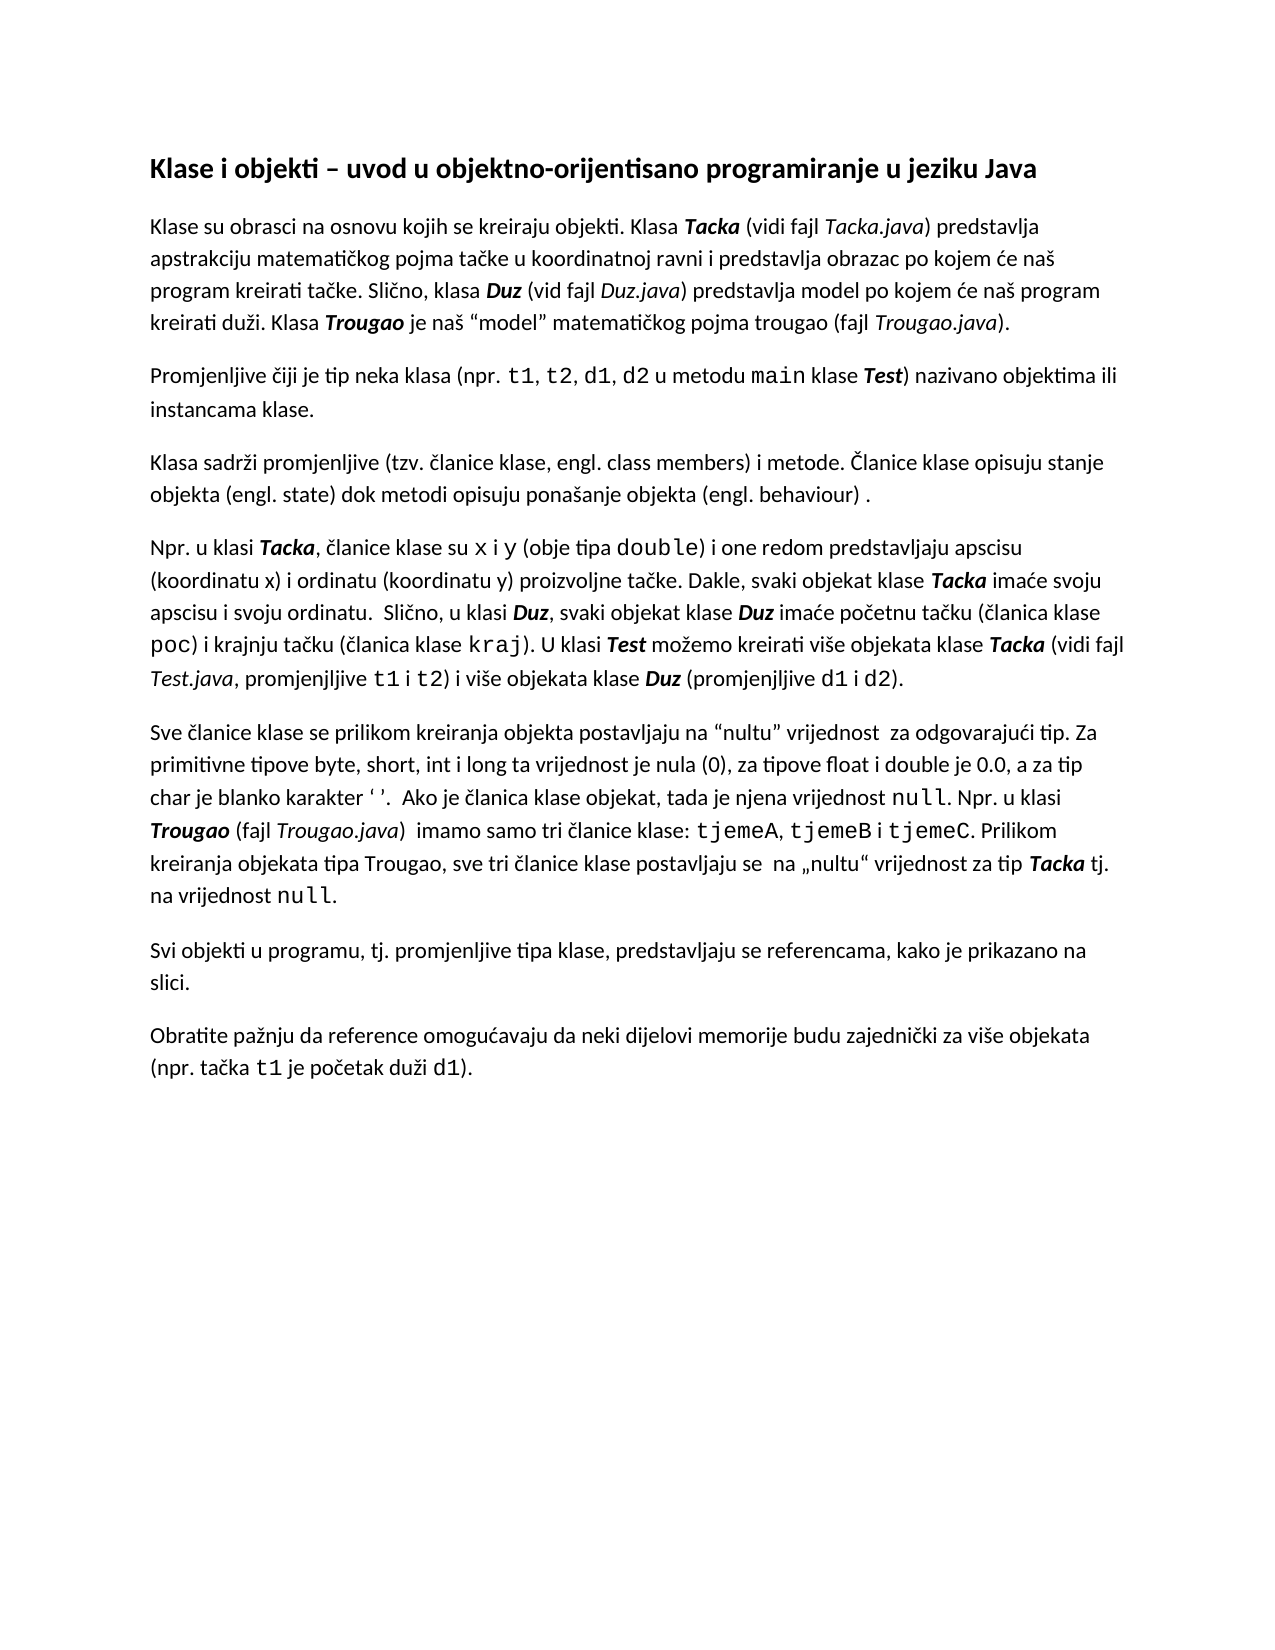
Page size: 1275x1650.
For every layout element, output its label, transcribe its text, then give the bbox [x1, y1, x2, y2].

text Klasa sadrži promjenljive (tzv. članice klase, engl. class members) i metode. Članice klase opisuju stanje objekta (engl. state) dok metodi opisuju ponašanje objekta (engl. behaviour) . [150, 448, 1125, 508]
text Npr. u klasi Tacka, članice klase su x i y (obje tipa double) i one redom predstavljaju apscisu (koordinatu x) i ordinatu (koordinatu y) proizvoljne tačke. Dakle, svaki objekat klase Tacka imaće svoju apscisu i svoju ordinatu. Slično, u klasi Duz, svaki objekat klase Duz imaće početnu tačku (članica klase poc) i krajnju tačku (članica klase kraj). U klasi Test možemo kreirati više objekata klase Tacka (vidi fajl Test.java, promjenjljive t1 i t2) i više objekata klase Duz (promjenjljive d1 i d2). [150, 533, 1125, 693]
text Klase su obrasci na osnovu kojih se kreiraju objekti. Klasa Tacka (vidi fajl Tacka.java) predstavlja apstrakciju matematičkog pojma tačke u koordinatnoj ravni i predstavlja obrazac po kojem će naš program kreirati tačke. Slično, klasa Duz (vid fajl Duz.java) predstavlja model po kojem će naš program kreirati duži. Klasa Trougao je naš “model” matematičkog pojma trougao (fajl Trougao.java). [150, 212, 1125, 336]
text Obratite pažnju da reference omogućavaju da neki dijelovi memorije budu zajednički za više objekata (npr. tačka t1 je početak duži d1). [150, 1021, 1125, 1082]
text Promjenljive čiji je tip neka klasa (npr. t1, t2, d1, d2 u metodu main klase Test) nazivano objektima ili instancama klase. [150, 361, 1125, 423]
text Klase i objekti – uvod u objektno-orijentisano programiranje u jeziku Java [150, 150, 1125, 186]
text Sve članice klase se prilikom kreiranja objekta postavljaju na “nultu” vrijednost za odgovarajući tip. Za primitivne tipove byte, short, int i long ta vrijednost je nula (0), za tipove float i double je 0.0, a za tip char je blanko karakter ‘ ’. Ako je članica klase objekat, tada je njena vrijednost null. Npr. u klasi Trougao (fajl Trougao.java) imamo samo tri članice klase: tjemeA, tjemeB i tjemeC. Prilikom kreiranja objekata tipa Trougao, sve tri članice klase postavljaju se na „nultu“ vrijednost za tip Tacka tj. na vrijednost null. [150, 718, 1125, 911]
text Svi objekti u programu, tj. promjenljive tipa klase, predstavljaju se referencama, kako je prikazano na slici. [150, 936, 1125, 996]
